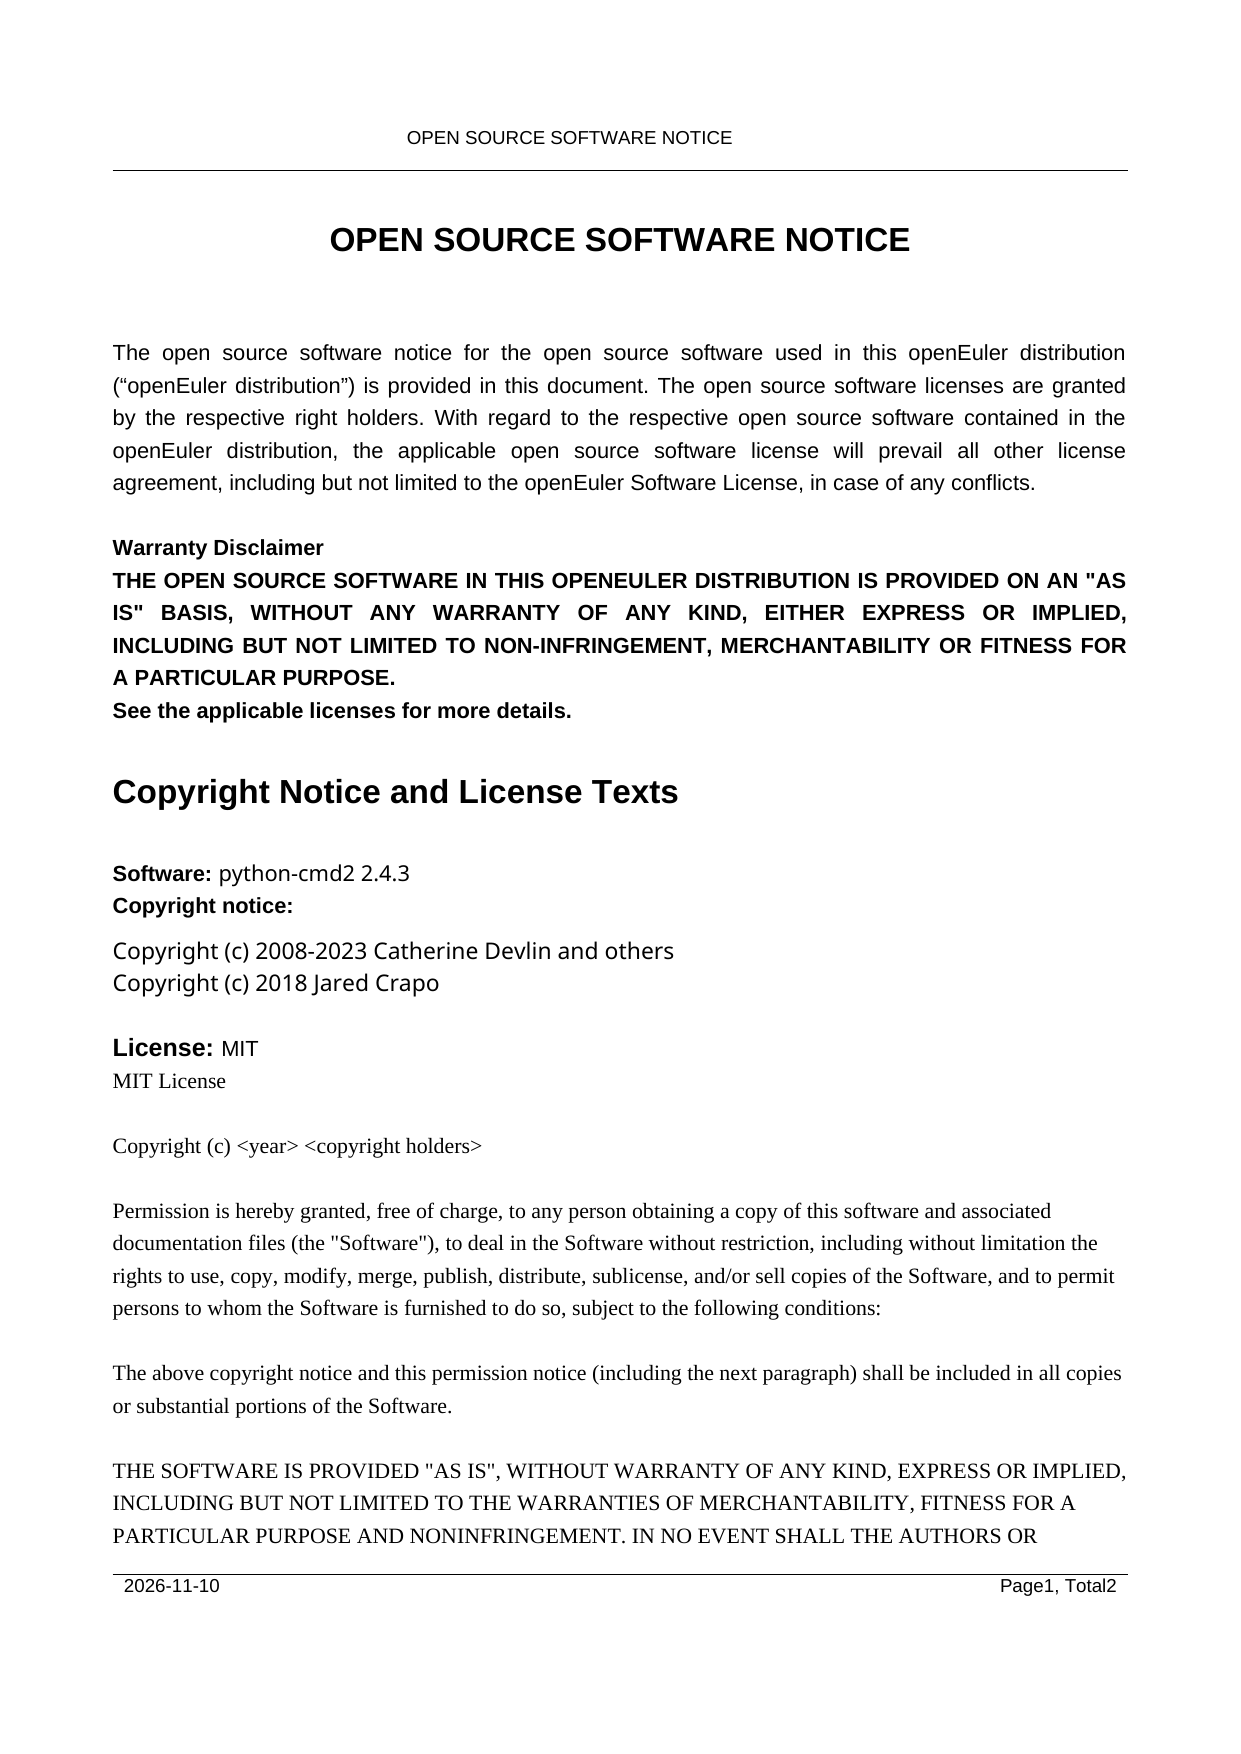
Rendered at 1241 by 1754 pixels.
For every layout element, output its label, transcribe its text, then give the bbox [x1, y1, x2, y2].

text Copyright (c) 2008-2023 Catherine Devlin and others Copyright (c) 2018 Jared Crapo [112, 934, 1128, 1031]
text OPEN SOURCE SOFTWARE NOTICE [112, 206, 1128, 271]
title Software: python-cmd2 2.4.3 [112, 856, 1128, 889]
text License: MIT [112, 1031, 1128, 1064]
text Copyright Notice and License Texts [112, 759, 1128, 824]
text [112, 1064, 1128, 1551]
text Warranty Disclaimer [112, 531, 1128, 564]
text Copyright notice: [112, 889, 1128, 921]
text THE OPEN SOURCE SOFTWARE IN THIS OPENEULER DISTRIBUTION IS PROVIDED ON AN "AS IS" BASIS, WITHOUT ANY WARRANTY OF ANY KIND, EITHER EXPRESS OR IMPLIED, INCLUDING BUT NOT LIMITED TO NON-INFRINGEMENT, MERCHANTABILITY OR FITNESS FOR A PARTICULAR PURPOSE. See the applicable licenses for more details. [112, 564, 1128, 726]
text The open source software notice for the open source software used in this openEuler distribution (“openEuler distribution”) is provided in this document. The open source software licenses are granted by the respective right holders. With regard to the respective open source software contained in the openEuler distribution, the applicable open source software license will prevail all other license agreement, including but not limited to the openEuler Software License, in case of any conflicts. [112, 336, 1128, 499]
